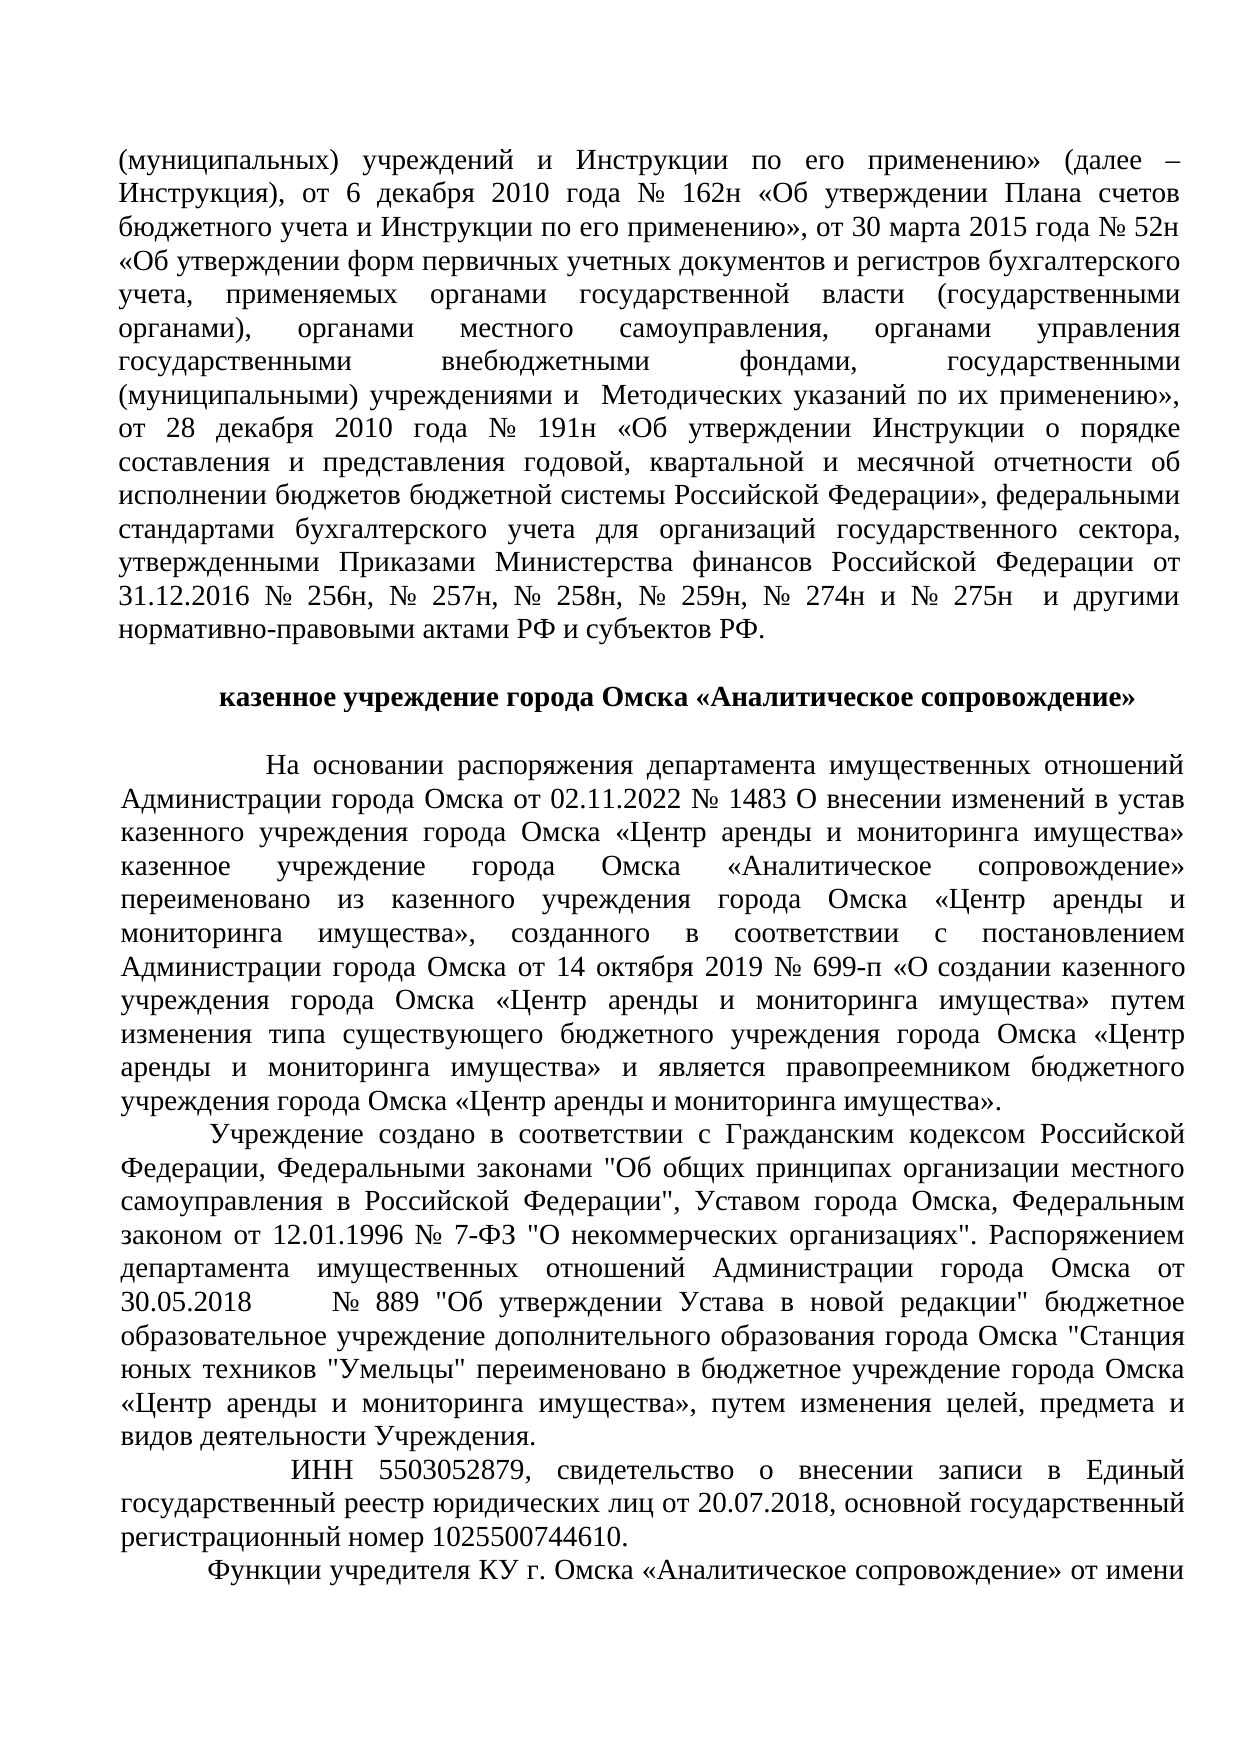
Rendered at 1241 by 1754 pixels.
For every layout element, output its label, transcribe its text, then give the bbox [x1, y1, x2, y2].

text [118, 142, 1181, 645]
text казенное учреждение города Омска «Аналитическое сопровождение» [118, 679, 1181, 712]
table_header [123, 714, 1183, 1586]
